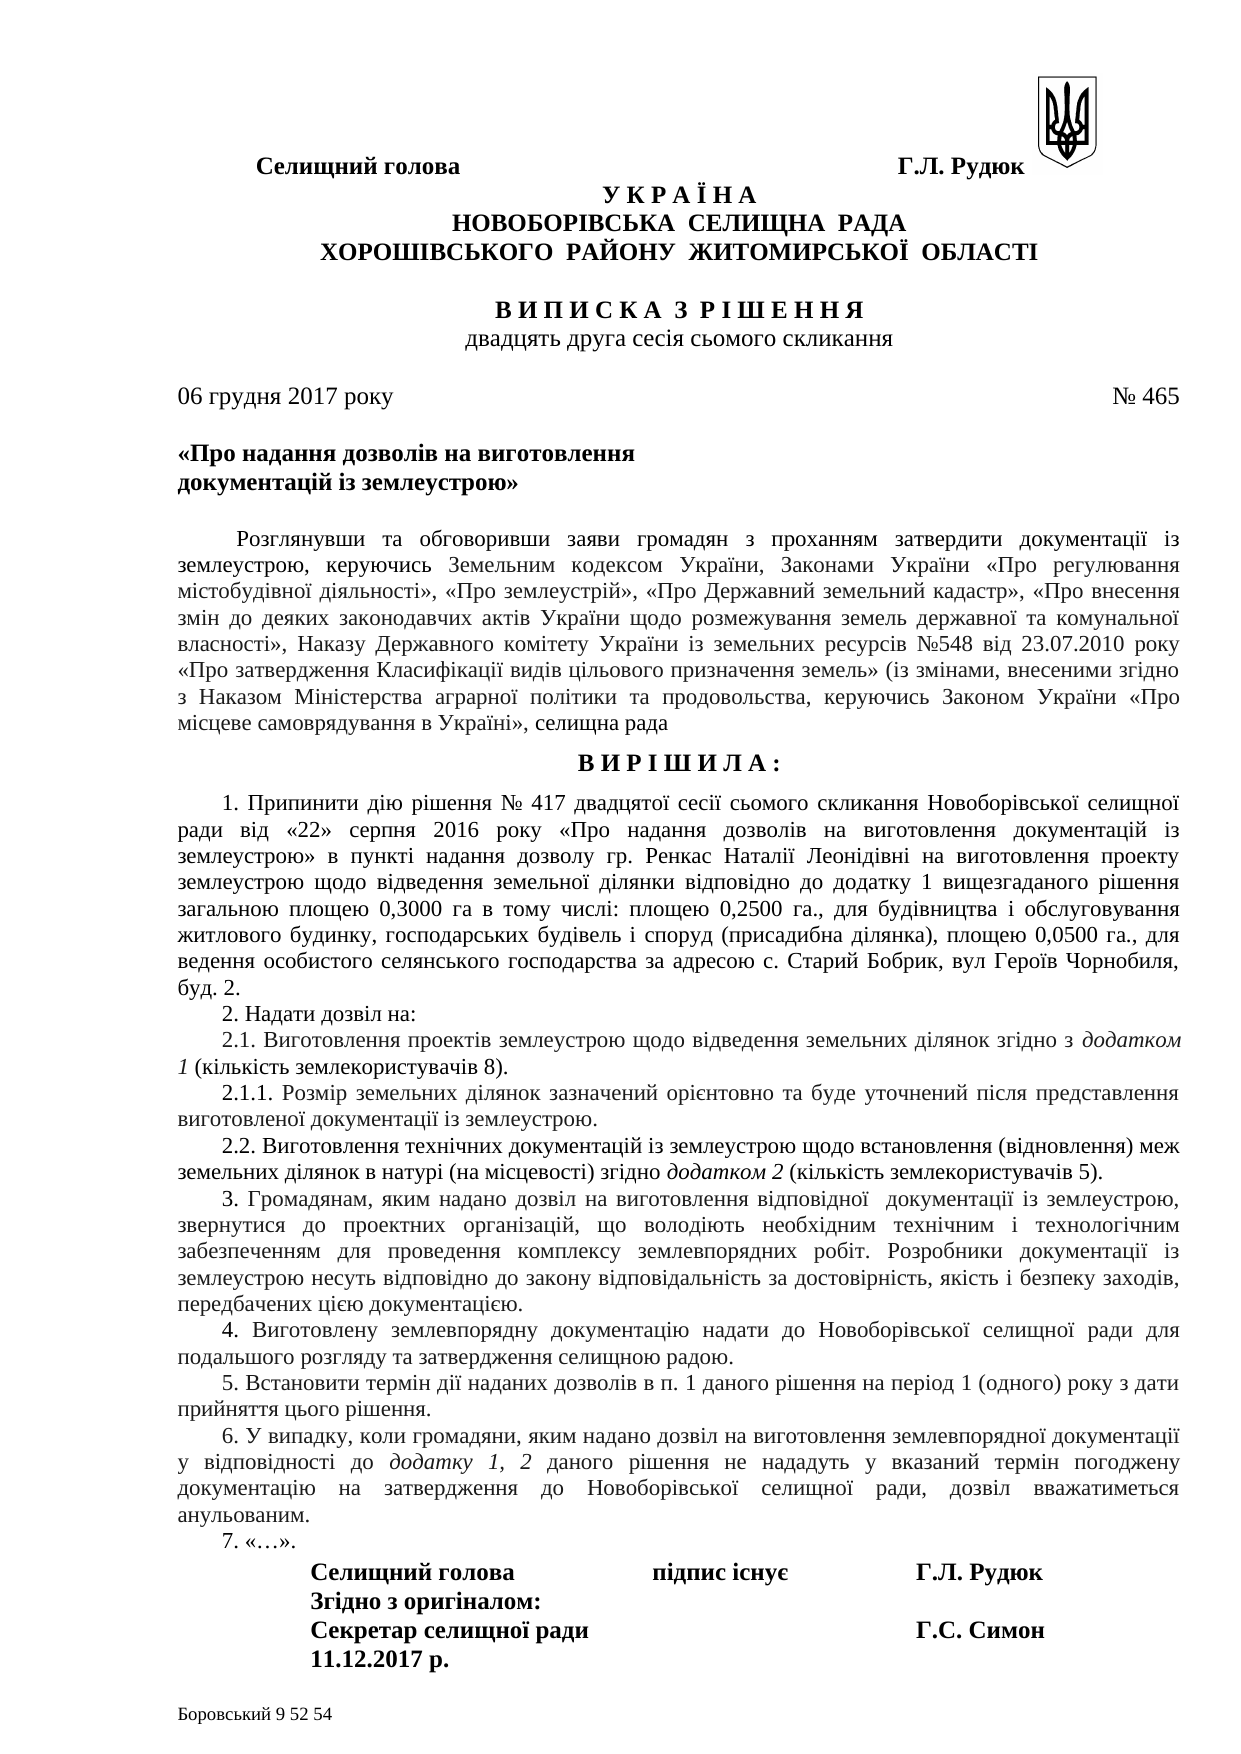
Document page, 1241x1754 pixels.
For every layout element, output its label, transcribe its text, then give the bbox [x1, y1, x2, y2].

text В И Р І Ш И Л А : [177, 748, 1181, 777]
text 1. Припинити дію рішення № 417 двадцятої сесії сьомого скликання Новоборівської селищної ради від «22» серпня 2016 року «Про надання дозволів на виготовлення документацій із землеустрою» в пункті надання дозволу гр. Ренкас Наталії Леонідівні на виготовлення проекту землеустрою щодо відведення земельної ділянки відповідно до додатку 1 вищезгаданого рішення загальною площею 0,3000 га в тому числі: площею 0,2500 га., для будівництва і обслуговування житлового будинку, господарських будівель і споруд (присадибна ділянка), площею 0,0500 га., для ведення особистого селянського господарства за адресою с. Старий Бобрик, вул Героїв Чорнобиля, буд. 2. [177, 789, 1181, 1000]
text 2.2. Виготовлення технічних документацій із землеустрою щодо встановлення (відновлення) меж земельних ділянок в натурі (на місцевості) згідно додатком 2 (кількість землекористувачів 5). [177, 1132, 1181, 1184]
text 4. Виготовлену землевпорядну документацію надати до Новоборівської селищної ради для подальшого розгляду та затвердження селищною радою. [177, 1316, 1181, 1369]
picture [1032, 73, 1103, 175]
text 2.1.1. Розмір земельних ділянок зазначений орієнтовно та буде уточнений після представлення виготовленої документації із землеустрою. [177, 1079, 1181, 1132]
text 06 грудня 2017 року № 465 [177, 381, 1181, 410]
text В И П И С К А З Р І Ш Е Н Н Я [177, 295, 1181, 323]
text НОВОБОРІВСЬКА СЕЛИЩНА РАДА [177, 208, 1181, 237]
text 3. Громадянам, яким надано дозвіл на виготовлення відповідної документації із землеустрою, звернутися до проектних організацій, що володіють необхідним технічним і технологічним забезпеченням для проведення комплексу землевпорядних робіт. Розробники документації із землеустрою несуть відповідно до закону відповідальність за достовірність, якість і безпеку заходів, передбачених цією документацією. [177, 1184, 1181, 1316]
text ХОРОШІВСЬКОГО РАЙОНУ ЖИТОМИРСЬКОЇ ОБЛАСТІ [177, 237, 1181, 266]
text 6. У випадку, коли громадяни, яким надано дозвіл на виготовлення землевпорядної документації у відповідності до додатку 1, 2 даного рішення не нададуть у вказаний термін погоджену документацію на затвердження до Новоборівської селищної ради, дозвіл вважатиметься анульованим. [177, 1422, 1181, 1527]
text Селищний голова Г.Л. Рудюк [177, 74, 1181, 180]
text Селищний голова підпис існує Г.Л. Рудюк [177, 1557, 1093, 1586]
text «Про надання дозволів на виготовлення [177, 438, 1181, 467]
text Розглянувши та обговоривши заяви громадян з проханням затвердити документації із землеустрою, керуючись Земельним кодексом України, Законами України «Про регулювання містобудівної діяльності», «Про землеустрій», «Про Державний земельний кадастр», «Про внесення змін до деяких законодавчих актів України щодо розмежування земель державної та комунальної власності», Наказу Державного комітету України із земельних ресурсів №548 від 23.07.2010 року «Про затвердження Класифікації видів цільового призначення земель» (із змінами, внесеними згідно з Наказом Міністерства аграрної політики та продовольства, керуючись Законом України «Про місцеве самоврядування в Україні», селищна рада [177, 525, 1181, 736]
text Згідно з оригіналом: [177, 1586, 1093, 1615]
text Секретар селищної ради Г.С. Симон [177, 1615, 1093, 1644]
text 11.12.2017 р. [177, 1644, 1093, 1672]
text 5. Встановити термін дії наданих дозволів в п. 1 даного рішення на період 1 (одного) року з дати прийняття цього рішення. [177, 1369, 1181, 1422]
text двадцять друга сесія сьомого скликання [177, 323, 1181, 352]
text У К Р А Ї Н А [177, 180, 1181, 208]
text 7. «…». [177, 1527, 1189, 1553]
text 2. Надати дозвіл на: [177, 1000, 1181, 1026]
text 2.1. Виготовлення проектів землеустрою щодо відведення земельних ділянок згідно з додатком 1 (кількість землекористувачів 8). [177, 1026, 1181, 1079]
text документацій із землеустрою» [177, 467, 1181, 496]
